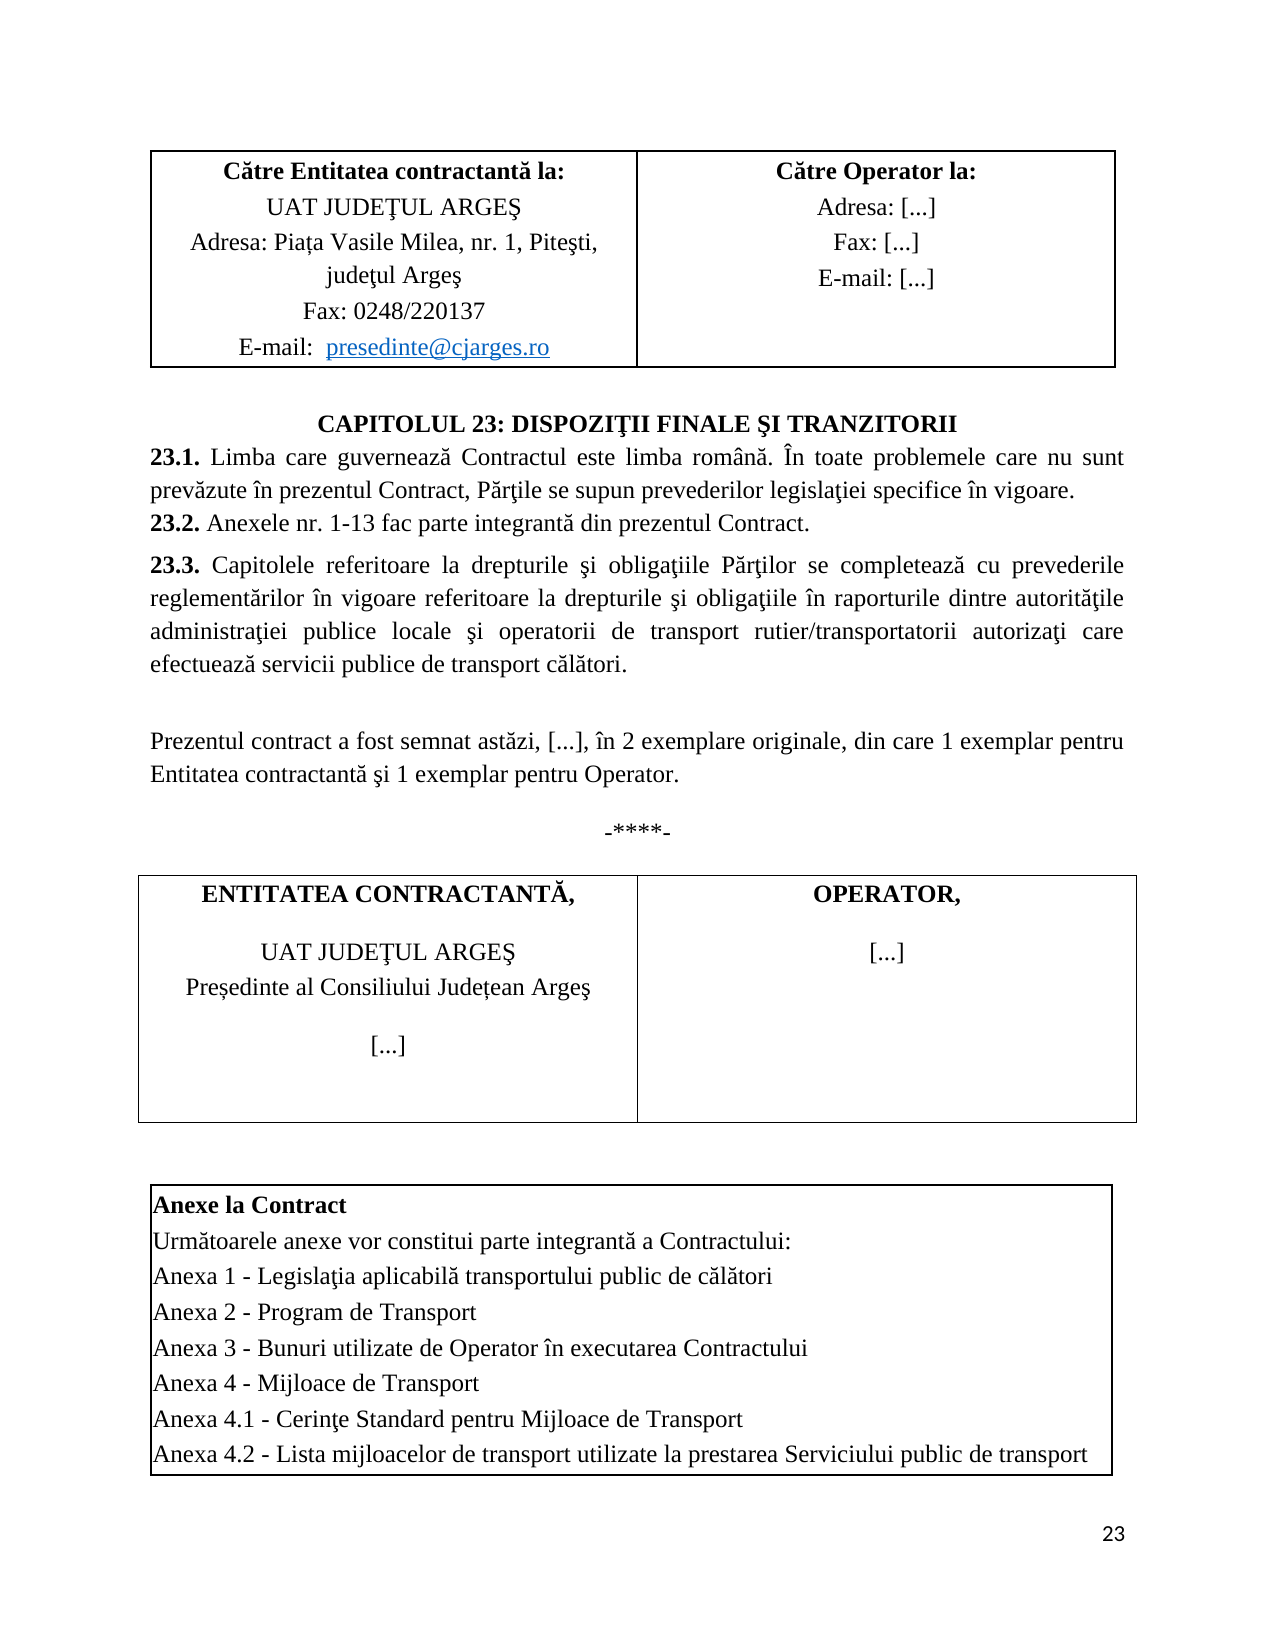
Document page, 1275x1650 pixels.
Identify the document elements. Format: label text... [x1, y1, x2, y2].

text 23.3. Capitolele referitoare la drepturile şi obligaţiile Părţilor se completează cu prevederile reglementărilor în vigoare referitoare la drepturile şi obligaţiile în raporturile dintre autorităţile administraţiei publice locale şi operatorii de transport rutier/transportatorii autorizaţi care efectuează servicii publice de transport călători. [150, 550, 1125, 678]
text CAPITOLUL 23: DISPOZIŢII FINALE ŞI TRANZITORII [150, 409, 1125, 438]
text 23.2. Anexele nr. 1-13 fac parte integrantă din prezentul Contract. [150, 508, 1125, 537]
table_header Către Entitatea contractantă la: UAT JUDEŢUL ARGEŞ Adresa: Piața Vasile Milea, nr. 1, Piteşti, judeţul Argeş Fax: 0248/220137 E-mail: presedinte@cjarges.ro [152, 152, 636, 366]
text Prezentul contract a fost semnat astăzi, [...], în 2 exemplare originale, din care 1 exemplar pentru Entitatea contractantă şi 1 exemplar pentru Operator. [150, 726, 1125, 788]
table_header ENTITATEA CONTRACTANTĂ, UAT JUDEŢUL ARGEŞ Președinte al Consiliului Județean Argeş [...] [139, 876, 637, 1122]
text 23.1. Limba care guvernează Contractul este limba română. În toate problemele care nu sunt prevăzute în prezentul Contract, Părţile se supun prevederilor legislaţiei specifice în vigoare. [150, 442, 1125, 504]
text -****- [150, 817, 1125, 846]
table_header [152, 1186, 1111, 1474]
table_header Către Operator la: Adresa: [...] Fax: [...] E-mail: [...] [638, 152, 1114, 366]
table_header OPERATOR, [...] [638, 876, 1136, 1122]
